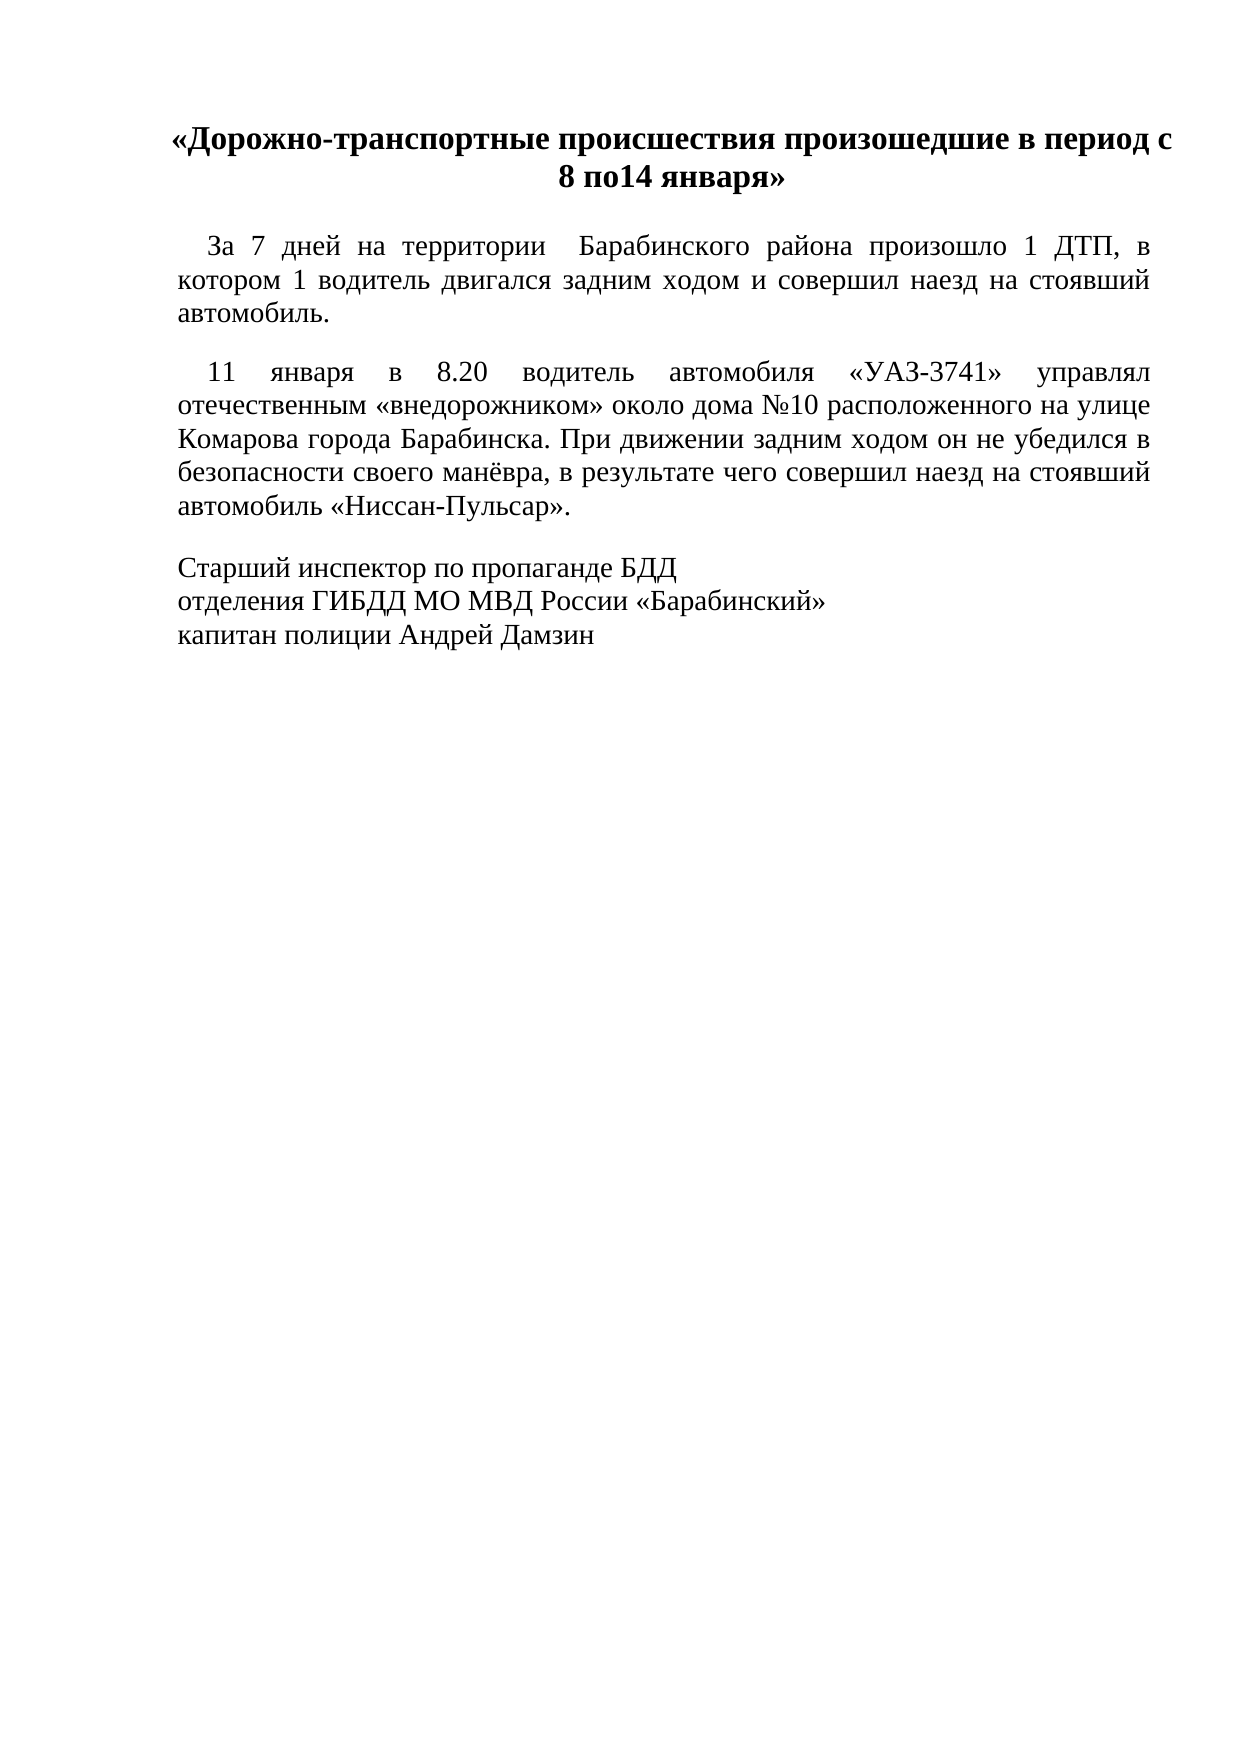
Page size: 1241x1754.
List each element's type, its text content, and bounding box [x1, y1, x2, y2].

text 11 января в 8.20 водитель автомобиля «УАЗ-3741» управлял отечественным «внедорожником» около дома №10 расположенного на улице Комарова города Барабинска. При движении задним ходом он не убедился в безопасности своего манёвра, в результате чего совершил наезд на стоявший автомобиль «Ниссан-Пульсар». [177, 354, 1152, 522]
text Старший инспектор по пропаганде БДД [177, 550, 1152, 583]
text отделения ГИБДД МО МВД России «Барабинский» [177, 583, 1152, 617]
text капитан полиции Андрей Дамзин [177, 617, 1152, 650]
text За 7 дней на территории Барабинского района произошло 1 ДТП, в котором 1 водитель двигался задним ходом и совершил наезд на стоявший автомобиль. [177, 228, 1152, 329]
text «Дорожно-транспортные происшествия произошедшие в период с 8 по14 января» [162, 118, 1181, 195]
